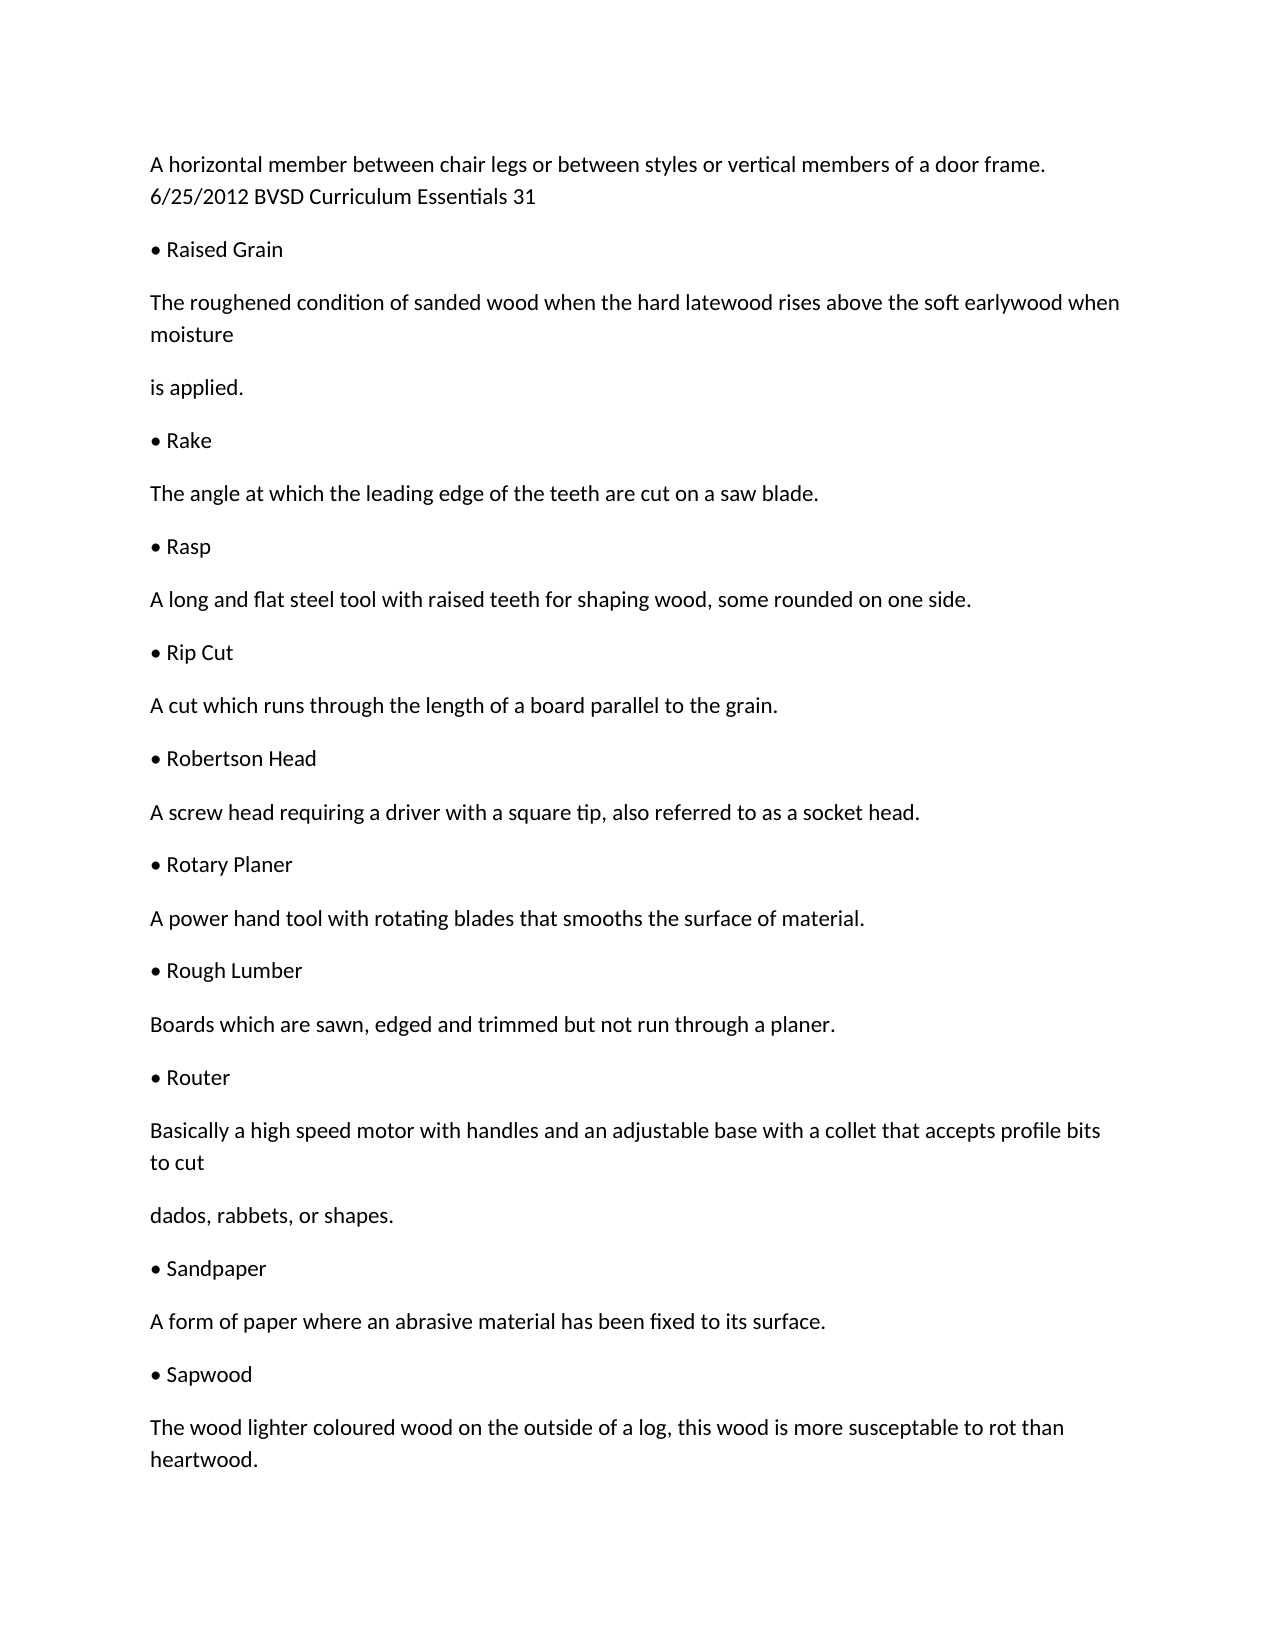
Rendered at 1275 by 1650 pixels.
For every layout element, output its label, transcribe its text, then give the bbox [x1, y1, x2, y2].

text A power hand tool with rotating blades that smooths the surface of material. [150, 904, 1125, 932]
text • Rasp [150, 532, 1125, 561]
text • Sapwood [150, 1360, 1125, 1388]
text • Rough Lumber [150, 957, 1125, 985]
text dados, rabbets, or shapes. [150, 1201, 1125, 1229]
text A cut which runs through the length of a board parallel to the grain. [150, 692, 1125, 719]
text • Rotary Planer [150, 851, 1125, 879]
text • Raised Grain [150, 235, 1125, 263]
text Basically a high speed motor with handles and an adjustable base with a collet that accepts profile bits to cut [150, 1116, 1125, 1176]
text A screw head requiring a driver with a square tip, also referred to as a socket head. [150, 798, 1125, 826]
text • Router [150, 1063, 1125, 1091]
text • Rake [150, 426, 1125, 454]
text A long and flat steel tool with raised teeth for shaping wood, some rounded on one side. [150, 586, 1125, 613]
text The roughened condition of sanded wood when the hard latewood rises above the soft earlywood when moisture [150, 288, 1125, 348]
text The angle at which the leading edge of the teeth are cut on a saw blade. [150, 479, 1125, 507]
text • Robertson Head [150, 744, 1125, 773]
text • Rip Cut [150, 638, 1125, 667]
text is applied. [150, 373, 1125, 401]
text Boards which are sawn, edged and trimmed but not run through a planer. [150, 1010, 1125, 1038]
text • Sandpaper [150, 1254, 1125, 1282]
text The wood lighter coloured wood on the outside of a log, this wood is more susceptable to rot than heartwood. [150, 1413, 1125, 1473]
text A form of paper where an abrasive material has been fixed to its surface. [150, 1307, 1125, 1335]
text A horizontal member between chair legs or between styles or vertical members of a door frame. 6/25/2012 BVSD Curriculum Essentials 31 [150, 150, 1125, 210]
